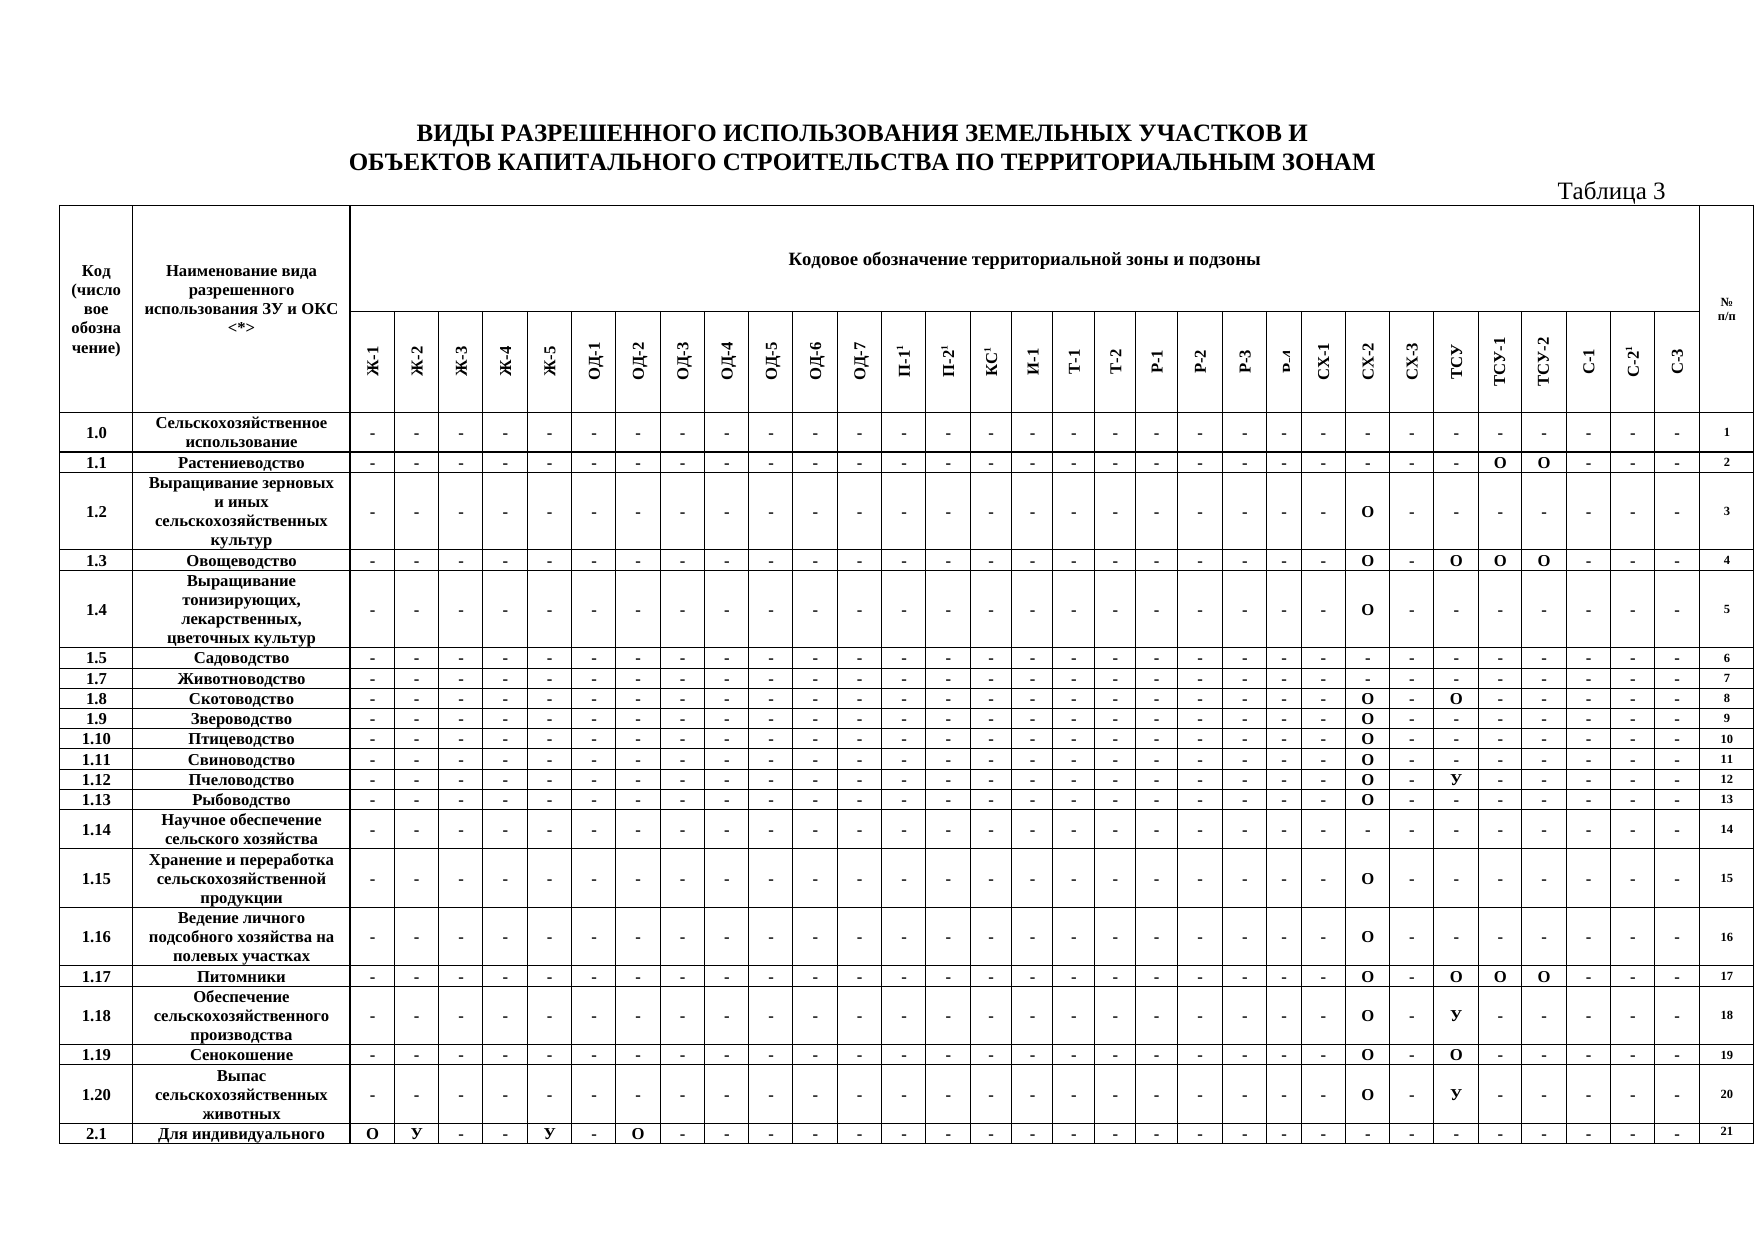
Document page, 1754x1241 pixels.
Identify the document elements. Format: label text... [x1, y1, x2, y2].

table_cell 3 [1700, 473, 1753, 549]
table_cell - [1479, 810, 1521, 848]
table_cell - [1178, 453, 1222, 472]
table_cell - [705, 849, 748, 907]
table_cell - [528, 810, 571, 848]
table_cell - [971, 473, 1011, 549]
table_cell - [749, 550, 792, 569]
table_cell - [1012, 1124, 1052, 1143]
table_cell 2 [1700, 453, 1753, 472]
table_cell - [705, 648, 748, 667]
table_cell - [793, 966, 837, 986]
table_cell - [572, 966, 615, 986]
table_cell - [838, 1045, 881, 1064]
table_cell - [926, 453, 970, 472]
table_cell Выпас сельскохозяйственных животных [133, 1065, 349, 1123]
table_cell - [705, 770, 748, 789]
table_cell - [1346, 669, 1389, 688]
table_cell - [572, 571, 615, 647]
table_cell - [1267, 729, 1301, 748]
table_cell - [1012, 849, 1052, 907]
table_cell - [749, 749, 792, 768]
table_cell - [1136, 571, 1177, 647]
table_cell 21 [1700, 1124, 1753, 1143]
table_cell - [1479, 571, 1521, 647]
table_cell - [1567, 550, 1610, 569]
table_cell - [749, 770, 792, 789]
table_cell - [793, 1045, 837, 1064]
table_cell - [793, 709, 837, 728]
table_cell - [528, 689, 571, 708]
table_cell С-21 [1611, 312, 1654, 412]
table_cell - [439, 849, 482, 907]
table_cell - [395, 473, 438, 549]
table_cell - [882, 648, 925, 667]
table_cell - [1178, 966, 1222, 986]
table_cell - [1178, 729, 1222, 748]
table_cell - [528, 908, 571, 965]
table_cell - [1522, 1045, 1566, 1064]
table_cell - [971, 669, 1011, 688]
table_cell - [1012, 648, 1052, 667]
table_cell - [749, 473, 792, 549]
table_cell - [882, 413, 925, 451]
table_cell - [616, 413, 660, 451]
table_cell - [572, 709, 615, 728]
table_cell - [1095, 413, 1135, 451]
table_cell - [1095, 648, 1135, 667]
table_cell - [528, 770, 571, 789]
table_cell - [838, 669, 881, 688]
table_cell - [483, 1124, 527, 1143]
table_cell - [793, 648, 837, 667]
table_cell - [1136, 1045, 1177, 1064]
table_cell У [1434, 1065, 1478, 1123]
table_cell О [1522, 453, 1566, 472]
table_cell - [1434, 790, 1478, 809]
table_cell - [572, 648, 615, 667]
table_cell О [1346, 1065, 1389, 1123]
table_cell - [971, 648, 1011, 667]
table_cell - [838, 987, 881, 1044]
table_cell - [1053, 770, 1094, 789]
table_cell - [1655, 810, 1699, 848]
table_cell - [749, 709, 792, 728]
table_cell О [1346, 689, 1389, 708]
table_cell - [926, 810, 970, 848]
table_cell - [793, 849, 837, 907]
table_cell - [1223, 849, 1266, 907]
table_cell - [1611, 473, 1654, 549]
table_cell - [793, 571, 837, 647]
table_cell - [572, 790, 615, 809]
table_cell - [1434, 648, 1478, 667]
table_cell - [749, 790, 792, 809]
table_cell - [838, 1065, 881, 1123]
table_cell - [1390, 453, 1433, 472]
table_cell - [1302, 790, 1345, 809]
table_cell - [793, 908, 837, 965]
table_cell - [1095, 987, 1135, 1044]
table_cell - [971, 729, 1011, 748]
table_cell - [1095, 689, 1135, 708]
table_cell - [395, 550, 438, 569]
table_cell - [793, 413, 837, 451]
table_cell ТСУ-2 [1522, 312, 1566, 412]
table_cell - [1012, 413, 1052, 451]
table_cell - [1223, 669, 1266, 688]
table_cell - [1434, 669, 1478, 688]
table_cell - [351, 810, 394, 848]
table_cell - [1567, 648, 1610, 667]
table_cell - [1302, 987, 1345, 1044]
table_cell - [483, 810, 527, 848]
table_cell - [749, 689, 792, 708]
table_cell - [1053, 473, 1094, 549]
table_cell - [1178, 550, 1222, 569]
table_cell - [705, 1045, 748, 1064]
table_cell - [1567, 790, 1610, 809]
table_cell - [1012, 473, 1052, 549]
table_cell - [1655, 790, 1699, 809]
table_cell - [705, 473, 748, 549]
table_cell - [1223, 689, 1266, 708]
table_cell - [1223, 810, 1266, 848]
table_cell - [1302, 849, 1345, 907]
table_cell 1.18 [60, 987, 132, 1044]
table_cell - [351, 790, 394, 809]
table_cell - [1479, 1124, 1521, 1143]
table_cell - [1267, 1065, 1301, 1123]
table_cell - [1053, 987, 1094, 1044]
table_cell О [616, 1124, 660, 1143]
table_cell - [749, 729, 792, 748]
table_cell - [572, 550, 615, 569]
table_cell - [882, 749, 925, 768]
table_cell - [351, 729, 394, 748]
table_cell - [926, 571, 970, 647]
table_cell - [1479, 648, 1521, 667]
table_cell - [661, 648, 704, 667]
table_cell 12 [1700, 770, 1753, 789]
table_cell - [661, 453, 704, 472]
table_cell ОД-6 [793, 312, 837, 412]
table_cell - [926, 1045, 970, 1064]
table_cell - [1223, 550, 1266, 569]
table_cell - [749, 849, 792, 907]
table_cell Животноводство [133, 669, 349, 688]
table_cell - [483, 550, 527, 569]
table_cell - [395, 413, 438, 451]
table_cell 1.12 [60, 770, 132, 789]
table_cell - [616, 987, 660, 1044]
table_cell - [528, 1045, 571, 1064]
table_cell О [1346, 987, 1389, 1044]
table_cell - [661, 790, 704, 809]
table_cell - [1390, 966, 1433, 986]
table_cell - [793, 987, 837, 1044]
table_cell - [661, 810, 704, 848]
table_cell - [351, 987, 394, 1044]
table_cell - [1136, 689, 1177, 708]
table_cell - [1522, 669, 1566, 688]
table_cell - [1302, 810, 1345, 848]
table_cell - [1655, 749, 1699, 768]
table_cell - [395, 1045, 438, 1064]
table_cell - [1567, 453, 1610, 472]
table_cell - [351, 849, 394, 907]
table_cell - [1522, 849, 1566, 907]
table_cell - [1390, 709, 1433, 728]
table_cell Р-2 [1178, 312, 1222, 412]
table_cell - [882, 849, 925, 907]
table_cell Сенокошение [133, 1045, 349, 1064]
table_cell - [926, 1065, 970, 1123]
table_cell - [1611, 1065, 1654, 1123]
table_cell - [1390, 810, 1433, 848]
table_cell О [1346, 1045, 1389, 1064]
table_cell - [838, 550, 881, 569]
table_cell - [793, 790, 837, 809]
table_cell - [1053, 1065, 1094, 1123]
table_cell - [1178, 571, 1222, 647]
table_cell - [1302, 550, 1345, 569]
table_cell - [838, 770, 881, 789]
table_cell - [483, 790, 527, 809]
table_cell О [1479, 550, 1521, 569]
table_cell ОД-2 [616, 312, 660, 412]
table_cell - [1655, 413, 1699, 451]
table_cell - [1390, 1045, 1433, 1064]
table_cell - [793, 453, 837, 472]
table_header № п/п [1700, 206, 1753, 412]
table_cell СХ-3 [1390, 312, 1433, 412]
table_cell - [351, 648, 394, 667]
table_cell 1.9 [60, 709, 132, 728]
table_cell - [1434, 413, 1478, 451]
table_cell - [1136, 648, 1177, 667]
table_cell - [572, 1065, 615, 1123]
table_cell - [1267, 473, 1301, 549]
table_cell - [838, 473, 881, 549]
table_cell 7 [1700, 669, 1753, 688]
table_cell - [528, 473, 571, 549]
table_cell - [1655, 770, 1699, 789]
table_cell У [1434, 770, 1478, 789]
table_cell - [1223, 473, 1266, 549]
table_cell - [1479, 669, 1521, 688]
table_cell СХ-2 [1346, 312, 1389, 412]
table_cell - [882, 473, 925, 549]
table_cell - [395, 729, 438, 748]
table_cell - [483, 669, 527, 688]
table_cell - [395, 749, 438, 768]
table_cell - [882, 770, 925, 789]
table_cell - [1267, 571, 1301, 647]
table_cell - [439, 571, 482, 647]
table_cell - [1655, 473, 1699, 549]
table_cell 1.10 [60, 729, 132, 748]
table_cell О [1346, 729, 1389, 748]
table_cell - [1095, 908, 1135, 965]
table_cell - [1012, 987, 1052, 1044]
table_cell - [1302, 1045, 1345, 1064]
table_cell - [793, 729, 837, 748]
table_cell - [572, 908, 615, 965]
table_cell - [749, 453, 792, 472]
table_cell - [439, 729, 482, 748]
table_cell 10 [1700, 729, 1753, 748]
table_cell - [1655, 709, 1699, 728]
table_cell - [1267, 749, 1301, 768]
table_cell - [616, 908, 660, 965]
table_cell - [705, 908, 748, 965]
table_cell - [1178, 669, 1222, 688]
table_cell - [749, 966, 792, 986]
table_cell - [705, 669, 748, 688]
table_cell - [1053, 790, 1094, 809]
table_cell О [1346, 709, 1389, 728]
table_cell - [351, 669, 394, 688]
table_cell - [971, 709, 1011, 728]
table_cell - [528, 966, 571, 986]
table_cell - [1655, 453, 1699, 472]
table_cell - [1522, 749, 1566, 768]
table_cell О [1346, 770, 1389, 789]
table_cell - [749, 648, 792, 667]
text ОБЪЕКТОВ КАПИТАЛЬНОГО СТРОИТЕЛЬСТВА ПО ТЕРРИТОРИАЛЬНЫМ ЗОНАМ [59, 147, 1665, 176]
table_cell Рыбоводство [133, 790, 349, 809]
table_cell - [1655, 908, 1699, 965]
table_cell - [351, 1065, 394, 1123]
table_cell - [1522, 908, 1566, 965]
table_cell - [616, 770, 660, 789]
table_cell - [528, 987, 571, 1044]
table_cell - [616, 1045, 660, 1064]
table_cell У [395, 1124, 438, 1143]
table_cell - [1012, 571, 1052, 647]
table_cell - [882, 987, 925, 1044]
table_cell - [1479, 1045, 1521, 1064]
table_cell - [1611, 571, 1654, 647]
table_cell - [439, 810, 482, 848]
table_cell - [395, 849, 438, 907]
table_cell - [705, 571, 748, 647]
table_cell - [1267, 1124, 1301, 1143]
table_cell - [926, 689, 970, 708]
table_cell - [1390, 729, 1433, 748]
table_cell - [616, 689, 660, 708]
table_cell - [838, 849, 881, 907]
table_cell Т-1 [1053, 312, 1094, 412]
table_cell - [1522, 810, 1566, 848]
table_cell - [1611, 790, 1654, 809]
table_cell - [749, 810, 792, 848]
table_cell - [1611, 1045, 1654, 1064]
table_cell - [395, 908, 438, 965]
table_cell - [1012, 966, 1052, 986]
table_cell О [1434, 1045, 1478, 1064]
table_cell - [1136, 1065, 1177, 1123]
table_cell Для индивидуального жилищного строительства [133, 1124, 349, 1143]
table_cell - [971, 749, 1011, 768]
table_cell - [1053, 810, 1094, 848]
table_cell - [926, 709, 970, 728]
table_cell - [793, 1065, 837, 1123]
table_cell Выращивание зерновых и иных сельскохозяйственных культур [133, 473, 349, 549]
table_cell У [528, 1124, 571, 1143]
table_cell О [1346, 473, 1389, 549]
table_cell - [749, 413, 792, 451]
table_cell - [838, 413, 881, 451]
table_cell - [838, 810, 881, 848]
table_cell - [1095, 669, 1135, 688]
table_cell - [1522, 648, 1566, 667]
table_cell - [395, 648, 438, 667]
table_cell - [1223, 453, 1266, 472]
table_cell - [1434, 709, 1478, 728]
table_cell - [351, 749, 394, 768]
table_cell - [439, 908, 482, 965]
table_cell - [1611, 966, 1654, 986]
table_cell - [1434, 571, 1478, 647]
table_cell - [882, 669, 925, 688]
table_cell - [1611, 453, 1654, 472]
table_cell - [926, 966, 970, 986]
table_cell - [926, 849, 970, 907]
table_cell 1.0 [60, 413, 132, 451]
table_cell - [971, 571, 1011, 647]
table_cell - [1012, 908, 1052, 965]
table_cell - [882, 1045, 925, 1064]
table_cell - [1267, 966, 1301, 986]
table_cell - [1012, 810, 1052, 848]
table_cell - [1136, 550, 1177, 569]
table_cell П-21 [926, 312, 970, 412]
table_cell - [1302, 1124, 1345, 1143]
table_cell - [528, 790, 571, 809]
table_cell 19 [1700, 1045, 1753, 1064]
table_cell - [1390, 689, 1433, 708]
table_cell 1.15 [60, 849, 132, 907]
table_cell - [1136, 966, 1177, 986]
table_cell - [1223, 709, 1266, 728]
table_cell - [439, 550, 482, 569]
table_cell - [1655, 550, 1699, 569]
table_cell - [439, 689, 482, 708]
table_cell - [1434, 453, 1478, 472]
table_cell - [395, 1065, 438, 1123]
table_cell - [926, 413, 970, 451]
table_cell - [616, 648, 660, 667]
table_cell О [1346, 550, 1389, 569]
table_cell - [1522, 473, 1566, 549]
table_cell - [1012, 729, 1052, 748]
table_cell - [616, 729, 660, 748]
table_cell - [1302, 413, 1345, 451]
table_cell КС1 [971, 312, 1011, 412]
table_cell - [616, 453, 660, 472]
table_cell О [1346, 571, 1389, 647]
table_cell - [351, 709, 394, 728]
table_cell - [838, 571, 881, 647]
table_cell - [1434, 473, 1478, 549]
table_cell - [1136, 987, 1177, 1044]
table_cell - [1223, 1065, 1266, 1123]
table_cell - [705, 810, 748, 848]
table_cell 1.14 [60, 810, 132, 848]
table_cell - [1567, 1065, 1610, 1123]
table_cell - [572, 749, 615, 768]
table_cell - [1267, 908, 1301, 965]
table_cell - [1302, 966, 1345, 986]
table_cell - [1567, 709, 1610, 728]
table_cell - [439, 709, 482, 728]
table_cell - [1302, 749, 1345, 768]
table_cell Скотоводство [133, 689, 349, 708]
table_cell О [351, 1124, 394, 1143]
table_cell - [1611, 648, 1654, 667]
table_cell - [1390, 1065, 1433, 1123]
table_cell - [1267, 849, 1301, 907]
table_cell - [1302, 571, 1345, 647]
table_cell - [1095, 473, 1135, 549]
table_cell - [1390, 908, 1433, 965]
table_cell - [1434, 729, 1478, 748]
table_cell - [439, 473, 482, 549]
table_cell - [971, 1045, 1011, 1064]
table_cell - [395, 669, 438, 688]
table_cell - [351, 966, 394, 986]
table_cell 5 [1700, 571, 1753, 647]
table_cell - [439, 1065, 482, 1123]
table_cell - [483, 770, 527, 789]
table_cell - [882, 550, 925, 569]
table_cell 1.3 [60, 550, 132, 569]
table_cell - [705, 749, 748, 768]
table_cell - [971, 1065, 1011, 1123]
table_cell - [483, 908, 527, 965]
table_cell О [1434, 966, 1478, 986]
table_cell 15 [1700, 849, 1753, 907]
table_cell - [1479, 770, 1521, 789]
table_header Наименование вида разрешенного использования ЗУ и ОКС <*> [133, 206, 349, 412]
table_cell - [838, 689, 881, 708]
table_cell - [1611, 810, 1654, 848]
table_cell Пчеловодство [133, 770, 349, 789]
table_cell - [1390, 413, 1433, 451]
table_cell - [1095, 550, 1135, 569]
table_cell - [528, 669, 571, 688]
table_cell - [749, 571, 792, 647]
table_cell - [1479, 413, 1521, 451]
table_cell - [483, 413, 527, 451]
table_cell - [1267, 669, 1301, 688]
table_cell 1.13 [60, 790, 132, 809]
table_cell - [1567, 571, 1610, 647]
table_cell - [528, 749, 571, 768]
table_cell - [1223, 571, 1266, 647]
table_cell Научное обеспечение сельского хозяйства [133, 810, 349, 848]
table_cell - [1178, 1045, 1222, 1064]
table_cell - [1223, 1124, 1266, 1143]
table_cell - [1012, 790, 1052, 809]
table_cell - [1655, 966, 1699, 986]
table_cell - [1053, 849, 1094, 907]
table_cell - [705, 1065, 748, 1123]
table_cell - [439, 770, 482, 789]
table_cell - [838, 648, 881, 667]
table_cell - [1302, 453, 1345, 472]
table_cell - [1655, 571, 1699, 647]
table_cell - [1178, 709, 1222, 728]
table_cell ОД-7 [838, 312, 881, 412]
table_cell - [1655, 1045, 1699, 1064]
table_cell - [1390, 1124, 1433, 1143]
table_cell - [1390, 648, 1433, 667]
table_cell - [1012, 749, 1052, 768]
table_cell - [395, 709, 438, 728]
table_cell - [1136, 749, 1177, 768]
table_cell - [1053, 689, 1094, 708]
table_cell 6 [1700, 648, 1753, 667]
table_cell - [395, 810, 438, 848]
table_cell - [616, 709, 660, 728]
table_cell Сельскохозяйственное использование [133, 413, 349, 451]
table_cell - [1346, 648, 1389, 667]
table_cell - [926, 790, 970, 809]
table_cell - [705, 550, 748, 569]
table_cell - [1012, 1045, 1052, 1064]
table_cell - [1053, 749, 1094, 768]
table_cell С-3 [1655, 312, 1699, 412]
table_cell - [1611, 729, 1654, 748]
table_cell 8 [1700, 689, 1753, 708]
table_cell - [1479, 790, 1521, 809]
table_cell - [882, 790, 925, 809]
table_cell - [1267, 648, 1301, 667]
table_cell 1.19 [60, 1045, 132, 1064]
table_cell 16 [1700, 908, 1753, 965]
table_cell ОД-3 [661, 312, 704, 412]
table_cell - [882, 1065, 925, 1123]
table_cell - [1302, 1065, 1345, 1123]
table_cell - [572, 689, 615, 708]
table_cell - [661, 709, 704, 728]
table_cell - [1178, 987, 1222, 1044]
table_cell - [1053, 709, 1094, 728]
table_cell - [1223, 987, 1266, 1044]
table_cell - [351, 550, 394, 569]
table_cell - [1390, 473, 1433, 549]
table_cell - [1522, 1065, 1566, 1123]
table_cell - [1479, 908, 1521, 965]
table_cell - [661, 849, 704, 907]
table_cell Обеспечение сельскохозяйственного производства [133, 987, 349, 1044]
table_cell Р-1 [1136, 312, 1177, 412]
table_cell - [661, 729, 704, 748]
table_cell - [1178, 849, 1222, 907]
table_cell - [1012, 689, 1052, 708]
table_cell - [572, 669, 615, 688]
table_cell - [793, 770, 837, 789]
table_cell - [1267, 413, 1301, 451]
table_cell - [926, 987, 970, 1044]
table_cell - [528, 550, 571, 569]
table_cell - [1267, 709, 1301, 728]
table_cell - [616, 810, 660, 848]
table_cell - [528, 1065, 571, 1123]
table_cell - [1302, 770, 1345, 789]
table_cell - [1567, 908, 1610, 965]
table_cell - [572, 453, 615, 472]
table_cell О [1346, 849, 1389, 907]
table_cell - [971, 966, 1011, 986]
table_cell - [483, 689, 527, 708]
table_cell - [971, 689, 1011, 708]
table_cell 1.11 [60, 749, 132, 768]
table_cell - [926, 473, 970, 549]
table_cell - [1655, 849, 1699, 907]
table_cell Ж-4 [483, 312, 527, 412]
table_cell - [1611, 1124, 1654, 1143]
table_cell 13 [1700, 790, 1753, 809]
table_cell - [705, 689, 748, 708]
table_cell - [1390, 790, 1433, 809]
table_cell 1.2 [60, 473, 132, 549]
table_cell - [1567, 473, 1610, 549]
table_cell - [1567, 669, 1610, 688]
table_cell - [749, 1124, 792, 1143]
table_cell - [1655, 689, 1699, 708]
table_cell О [1346, 790, 1389, 809]
table_cell 1.20 [60, 1065, 132, 1123]
table_cell - [838, 453, 881, 472]
table_cell - [1567, 770, 1610, 789]
table_cell - [483, 966, 527, 986]
table_cell - [1302, 689, 1345, 708]
table_cell - [1611, 749, 1654, 768]
table_cell Звероводство [133, 709, 349, 728]
table_cell - [616, 749, 660, 768]
table_cell - [882, 709, 925, 728]
table_cell - [439, 648, 482, 667]
table_cell - [616, 473, 660, 549]
table_cell - [1095, 849, 1135, 907]
table_cell - [572, 849, 615, 907]
table_cell - [1567, 689, 1610, 708]
table_cell - [572, 413, 615, 451]
table_cell - [661, 749, 704, 768]
table_cell - [1390, 770, 1433, 789]
table_cell - [616, 966, 660, 986]
table_cell 18 [1700, 987, 1753, 1044]
table_cell - [1095, 770, 1135, 789]
table_cell - [1053, 1124, 1094, 1143]
table_cell - [1178, 1065, 1222, 1123]
table_cell - [793, 749, 837, 768]
table_cell - [1302, 729, 1345, 748]
table_cell - [528, 849, 571, 907]
table_cell - [1136, 453, 1177, 472]
table_cell - [705, 413, 748, 451]
table_cell Ж-3 [439, 312, 482, 412]
table_cell - [572, 1124, 615, 1143]
table_cell - [1136, 709, 1177, 728]
table_cell - [439, 453, 482, 472]
table_cell - [1611, 550, 1654, 569]
table_cell О [1346, 966, 1389, 986]
table_cell - [1095, 749, 1135, 768]
table_cell - [838, 1124, 881, 1143]
table_cell - [882, 571, 925, 647]
table_cell - [1522, 689, 1566, 708]
table_cell Растениеводство [133, 453, 349, 472]
table_cell - [1567, 729, 1610, 748]
table_cell - [1522, 729, 1566, 748]
table_cell - [528, 729, 571, 748]
text Таблица 3 [59, 176, 1665, 204]
table_cell - [1567, 849, 1610, 907]
table_cell - [971, 453, 1011, 472]
table_cell - [395, 790, 438, 809]
table_cell 1.17 [60, 966, 132, 986]
table_cell - [1611, 413, 1654, 451]
table_cell - [616, 669, 660, 688]
table_cell - [705, 709, 748, 728]
table_cell 20 [1700, 1065, 1753, 1123]
table_cell - [351, 908, 394, 965]
table_cell П-11 [882, 312, 925, 412]
table_cell - [1267, 689, 1301, 708]
table_cell - [1567, 987, 1610, 1044]
table_cell - [1136, 770, 1177, 789]
table_cell - [1434, 849, 1478, 907]
table_cell - [926, 770, 970, 789]
table_cell - [1567, 413, 1610, 451]
table_cell О [1479, 966, 1521, 986]
table_cell 1.4 [60, 571, 132, 647]
table_cell О [1434, 689, 1478, 708]
table_cell - [439, 790, 482, 809]
table_cell - [1611, 709, 1654, 728]
table_cell - [1012, 709, 1052, 728]
table_cell О [1479, 453, 1521, 472]
table_cell - [395, 987, 438, 1044]
table_cell ТСУ [1434, 312, 1478, 412]
table_cell - [749, 987, 792, 1044]
table_cell - [882, 908, 925, 965]
table_cell ТСУ-1 [1479, 312, 1521, 412]
table_cell Свиноводство [133, 749, 349, 768]
table_cell - [1346, 810, 1389, 848]
table_cell - [1567, 810, 1610, 848]
table_cell - [1136, 849, 1177, 907]
table_cell - [1178, 648, 1222, 667]
table_cell - [971, 908, 1011, 965]
table_cell - [483, 1045, 527, 1064]
table_cell - [528, 453, 571, 472]
table_cell - [1390, 669, 1433, 688]
table_cell - [528, 648, 571, 667]
table_cell - [1095, 571, 1135, 647]
table_cell - [971, 810, 1011, 848]
table_cell - [926, 908, 970, 965]
table_cell - [1611, 849, 1654, 907]
table_cell - [439, 966, 482, 986]
table_cell - [439, 413, 482, 451]
table_cell - [1223, 966, 1266, 986]
table_cell - [1053, 966, 1094, 986]
table_cell - [705, 453, 748, 472]
table_cell - [616, 571, 660, 647]
table_cell - [528, 571, 571, 647]
table_cell - [1522, 770, 1566, 789]
table_header Кодовое обозначение территориальной зоны и подзоны [351, 206, 1699, 311]
table_cell - [749, 908, 792, 965]
table_cell - [395, 770, 438, 789]
table_cell - [882, 810, 925, 848]
table_cell - [572, 810, 615, 848]
table_cell ОД-4 [705, 312, 748, 412]
table_cell - [1267, 987, 1301, 1044]
table_cell - [661, 1124, 704, 1143]
table_cell - [1136, 1124, 1177, 1143]
table_cell - [1522, 790, 1566, 809]
table_cell Ж-5 [528, 312, 571, 412]
table_cell - [1522, 413, 1566, 451]
text ВИДЫ РАЗРЕШЕННОГО ИСПОЛЬЗОВАНИЯ ЗЕМЕЛЬНЫХ УЧАСТКОВ И [59, 118, 1665, 147]
table_cell - [1611, 689, 1654, 708]
table_cell - [351, 689, 394, 708]
table_cell - [661, 908, 704, 965]
table_cell - [1223, 908, 1266, 965]
table_cell - [661, 689, 704, 708]
table_cell И-1 [1012, 312, 1052, 412]
table_cell - [1178, 908, 1222, 965]
table_cell - [1655, 729, 1699, 748]
table_cell О [1434, 550, 1478, 569]
table_cell - [971, 987, 1011, 1044]
table_cell - [1390, 987, 1433, 1044]
table_cell - [661, 987, 704, 1044]
table_cell Ведение личного подсобного хозяйства на полевых участках [133, 908, 349, 965]
table_cell - [1390, 550, 1433, 569]
table_cell - [1522, 709, 1566, 728]
table_cell О [1346, 749, 1389, 768]
table_cell - [1053, 413, 1094, 451]
table_cell - [882, 729, 925, 748]
table_cell - [1479, 473, 1521, 549]
table_cell - [749, 669, 792, 688]
table_cell - [1302, 709, 1345, 728]
table_cell - [1136, 729, 1177, 748]
table_cell Овощеводство [133, 550, 349, 569]
table_cell - [1136, 908, 1177, 965]
table_cell Р-3 [1223, 312, 1266, 412]
table_cell - [971, 550, 1011, 569]
table_cell - [926, 669, 970, 688]
table_cell Ж-2 [395, 312, 438, 412]
table_cell - [1611, 770, 1654, 789]
table_cell 14 [1700, 810, 1753, 848]
table_cell - [882, 1124, 925, 1143]
table_cell - [1178, 770, 1222, 789]
table_cell - [1223, 729, 1266, 748]
table_cell 1.16 [60, 908, 132, 965]
table_cell 2.1 [60, 1124, 132, 1143]
table_cell - [351, 453, 394, 472]
table_cell - [793, 473, 837, 549]
table_cell - [483, 1065, 527, 1123]
table_cell - [793, 689, 837, 708]
table_cell - [705, 966, 748, 986]
table_cell - [661, 473, 704, 549]
table_cell - [971, 1124, 1011, 1143]
table_cell - [793, 669, 837, 688]
table_cell - [1479, 709, 1521, 728]
table_cell - [1223, 413, 1266, 451]
table_cell - [1479, 849, 1521, 907]
table_cell - [1095, 966, 1135, 986]
table_cell ОД-1 [572, 312, 615, 412]
table_cell - [1053, 1045, 1094, 1064]
table_cell Хранение и переработка сельскохозяйственной продукции [133, 849, 349, 907]
table_cell О [1522, 966, 1566, 986]
table_cell - [616, 550, 660, 569]
table_cell - [439, 1045, 482, 1064]
table_cell С-1 [1567, 312, 1610, 412]
table_cell - [1095, 729, 1135, 748]
table_cell - [1346, 453, 1389, 472]
table_cell - [1302, 669, 1345, 688]
table_cell - [1655, 1124, 1699, 1143]
table_cell - [661, 550, 704, 569]
table_cell - [1267, 810, 1301, 848]
table_cell - [705, 987, 748, 1044]
table_cell - [483, 648, 527, 667]
table_cell - [1178, 1124, 1222, 1143]
table_cell - [483, 709, 527, 728]
table_cell - [793, 550, 837, 569]
table_cell - [1053, 571, 1094, 647]
table_cell - [1136, 810, 1177, 848]
table_cell - [1178, 790, 1222, 809]
table_cell - [351, 1045, 394, 1064]
table_cell - [926, 550, 970, 569]
table_cell - [1390, 571, 1433, 647]
table_cell - [1136, 473, 1177, 549]
table_cell - [1223, 1045, 1266, 1064]
table_cell - [661, 966, 704, 986]
table_cell - [1223, 790, 1266, 809]
table_cell - [483, 849, 527, 907]
table_cell - [1095, 790, 1135, 809]
table_cell - [1178, 413, 1222, 451]
table_cell - [1522, 1124, 1566, 1143]
table_cell - [1302, 473, 1345, 549]
table_cell - [838, 749, 881, 768]
table_cell - [661, 571, 704, 647]
table_cell - [1136, 790, 1177, 809]
table_cell - [395, 453, 438, 472]
table_cell - [882, 453, 925, 472]
table_cell - [351, 413, 394, 451]
table_cell 17 [1700, 966, 1753, 986]
table_cell - [1267, 790, 1301, 809]
table_cell Т-2 [1095, 312, 1135, 412]
table_cell - [661, 1045, 704, 1064]
table_cell - [1611, 987, 1654, 1044]
table_cell - [882, 689, 925, 708]
table_cell - [572, 987, 615, 1044]
table_cell - [1434, 749, 1478, 768]
table_cell - [439, 1124, 482, 1143]
table_cell 9 [1700, 709, 1753, 728]
table_cell - [1479, 729, 1521, 748]
table_cell - [1655, 648, 1699, 667]
table_cell - [1178, 810, 1222, 848]
table_cell - [1479, 1065, 1521, 1123]
table_cell - [1611, 669, 1654, 688]
table_cell - [971, 849, 1011, 907]
table_cell - [1267, 550, 1301, 569]
table_cell - [616, 849, 660, 907]
table_cell - [351, 473, 394, 549]
table_cell Питомники [133, 966, 349, 986]
table_cell - [483, 987, 527, 1044]
table_cell - [926, 648, 970, 667]
table_cell 11 [1700, 749, 1753, 768]
table_cell - [1136, 669, 1177, 688]
table_cell - [1053, 648, 1094, 667]
table_cell - [483, 453, 527, 472]
table_cell - [1012, 669, 1052, 688]
table_cell - [971, 413, 1011, 451]
table_cell - [439, 749, 482, 768]
table_cell - [439, 669, 482, 688]
table_cell - [395, 689, 438, 708]
table_cell - [1267, 1045, 1301, 1064]
table_cell - [1611, 908, 1654, 965]
table_cell - [971, 790, 1011, 809]
table_cell Ж-1 [351, 312, 394, 412]
table_cell - [882, 966, 925, 986]
table_cell - [1053, 550, 1094, 569]
table_cell - [1012, 770, 1052, 789]
table_cell - [1267, 453, 1301, 472]
table_cell - [1095, 810, 1135, 848]
table_cell О [1346, 908, 1389, 965]
table_cell - [1346, 413, 1389, 451]
table_cell - [1178, 689, 1222, 708]
table_cell - [572, 729, 615, 748]
table_cell - [616, 790, 660, 809]
table_cell Садоводство [133, 648, 349, 667]
table_cell - [838, 908, 881, 965]
table_cell - [926, 1124, 970, 1143]
table_cell - [661, 770, 704, 789]
table_cell - [1223, 749, 1266, 768]
table_cell - [1522, 571, 1566, 647]
table_cell - [1567, 749, 1610, 768]
table_cell 4 [1700, 550, 1753, 569]
table_cell - [749, 1045, 792, 1064]
table_cell Р-4 [1267, 312, 1301, 412]
table_cell - [661, 413, 704, 451]
table_cell - [616, 1065, 660, 1123]
table_cell 1 [1700, 413, 1753, 451]
table_cell - [1655, 669, 1699, 688]
table_cell - [971, 770, 1011, 789]
table_cell - [1479, 987, 1521, 1044]
table_cell - [395, 571, 438, 647]
table_cell - [572, 1045, 615, 1064]
table_cell - [1178, 473, 1222, 549]
table_cell - [926, 729, 970, 748]
table_cell - [838, 709, 881, 728]
table_cell 1.5 [60, 648, 132, 667]
table_cell - [926, 749, 970, 768]
table_cell - [1302, 648, 1345, 667]
table_cell - [1012, 550, 1052, 569]
table_cell У [1434, 987, 1478, 1044]
table_cell - [1522, 987, 1566, 1044]
table_cell О [1522, 550, 1566, 569]
table_cell 1.7 [60, 669, 132, 688]
table_cell - [1095, 1045, 1135, 1064]
table_cell - [1479, 749, 1521, 768]
table_cell - [838, 790, 881, 809]
table_cell - [1095, 1124, 1135, 1143]
table_cell - [439, 987, 482, 1044]
table_cell - [1567, 966, 1610, 986]
table_cell - [1567, 1124, 1610, 1143]
table_cell - [351, 770, 394, 789]
table_cell - [838, 729, 881, 748]
table_cell - [572, 473, 615, 549]
table_cell ОД-5 [749, 312, 792, 412]
table_cell - [1655, 1065, 1699, 1123]
table_cell - [1567, 1045, 1610, 1064]
table_cell - [1655, 987, 1699, 1044]
table_cell - [351, 571, 394, 647]
table_cell - [1095, 453, 1135, 472]
table_cell - [528, 413, 571, 451]
table_cell - [749, 1065, 792, 1123]
table_cell - [661, 1065, 704, 1123]
table_cell - [1479, 689, 1521, 708]
table_cell - [1012, 1065, 1052, 1123]
table_cell - [705, 1124, 748, 1143]
table_cell - [1346, 1124, 1389, 1143]
table_cell 1.1 [60, 453, 132, 472]
table_cell Выращивание тонизирующих, лекарственных, цветочных культур [133, 571, 349, 647]
table_cell СХ-1 [1302, 312, 1345, 412]
table_cell - [1053, 908, 1094, 965]
table_cell - [838, 966, 881, 986]
table_cell 1.8 [60, 689, 132, 708]
table_cell - [483, 473, 527, 549]
table_cell - [1390, 749, 1433, 768]
table_cell - [1012, 453, 1052, 472]
table_cell - [1434, 810, 1478, 848]
table_cell - [483, 571, 527, 647]
table_cell - [1267, 770, 1301, 789]
table_cell - [705, 729, 748, 748]
table_header Код (числовое обозначение) [60, 206, 132, 412]
table_cell Птицеводство [133, 729, 349, 748]
table_cell - [1302, 908, 1345, 965]
table_cell - [528, 709, 571, 728]
table_cell - [793, 1124, 837, 1143]
table_cell - [1136, 413, 1177, 451]
table_cell - [1178, 749, 1222, 768]
table_cell - [483, 729, 527, 748]
table_cell - [483, 749, 527, 768]
table_cell - [1053, 669, 1094, 688]
table_cell - [705, 790, 748, 809]
table_cell - [572, 770, 615, 789]
table_cell - [1053, 453, 1094, 472]
table_cell - [793, 810, 837, 848]
table_cell - [1095, 1065, 1135, 1123]
table_cell - [1095, 709, 1135, 728]
table_cell - [1223, 648, 1266, 667]
table_cell - [661, 669, 704, 688]
table_cell - [1434, 908, 1478, 965]
table_cell - [395, 966, 438, 986]
table_cell - [1434, 1124, 1478, 1143]
table_cell - [1390, 849, 1433, 907]
table_cell - [1223, 770, 1266, 789]
table_cell - [1053, 729, 1094, 748]
